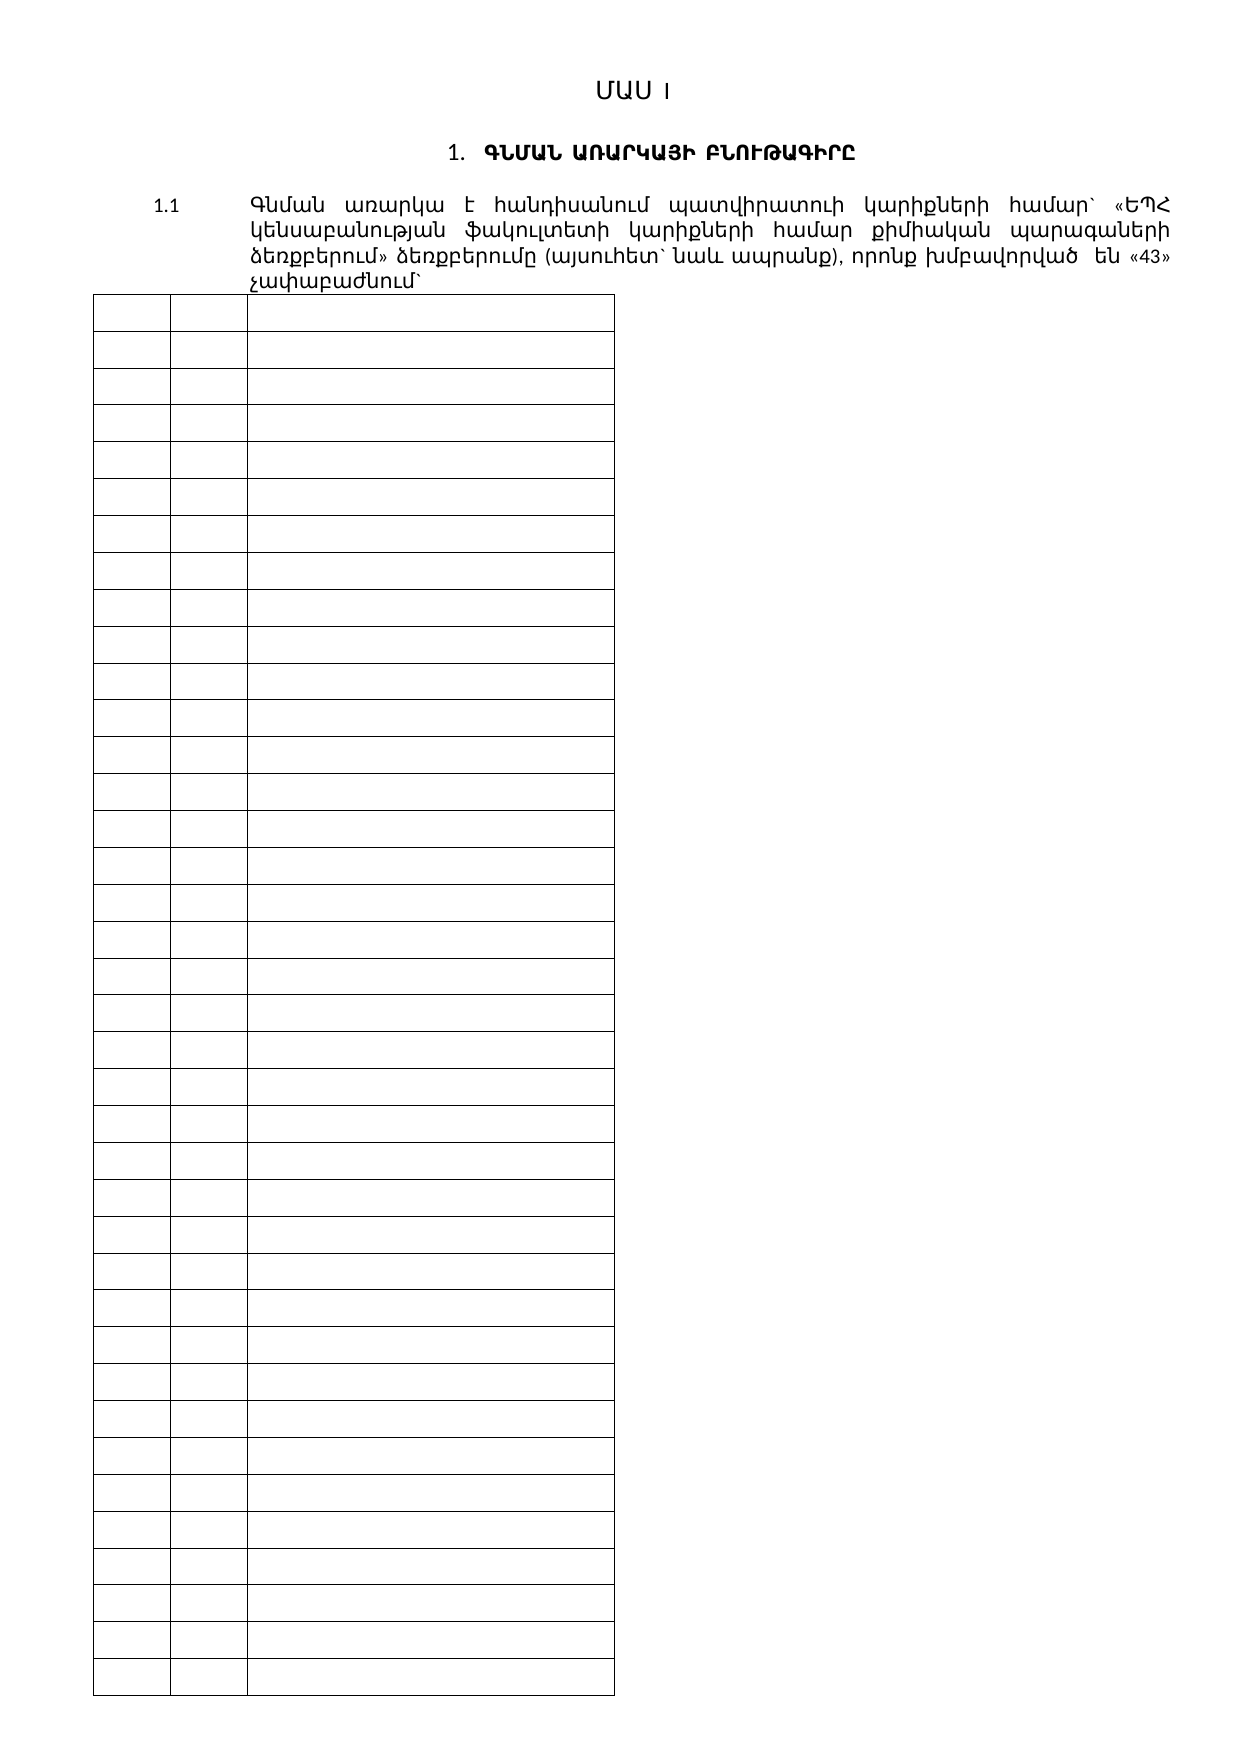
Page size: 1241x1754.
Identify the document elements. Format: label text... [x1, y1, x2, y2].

subtitle Գնման առարկա է հանդիսանում պատվիրատուի կարիքների համար` «ԵՊՀ կենսաբանության ֆակուլտետի կարիքների համար քիմիական պարագաների ձեռքբերում» ձեռքբերումը (այսուհետ` նաև ապրանք), որոնք խմբավորված են «43» չափաբաժնում` [153, 192, 1171, 294]
text ՄԱՍ I [94, 75, 1171, 106]
list ԳՆՄԱՆ ԱՌԱՐԿԱՅԻ ԲՆՈՒԹԱԳԻՐԸ [131, 136, 1171, 167]
